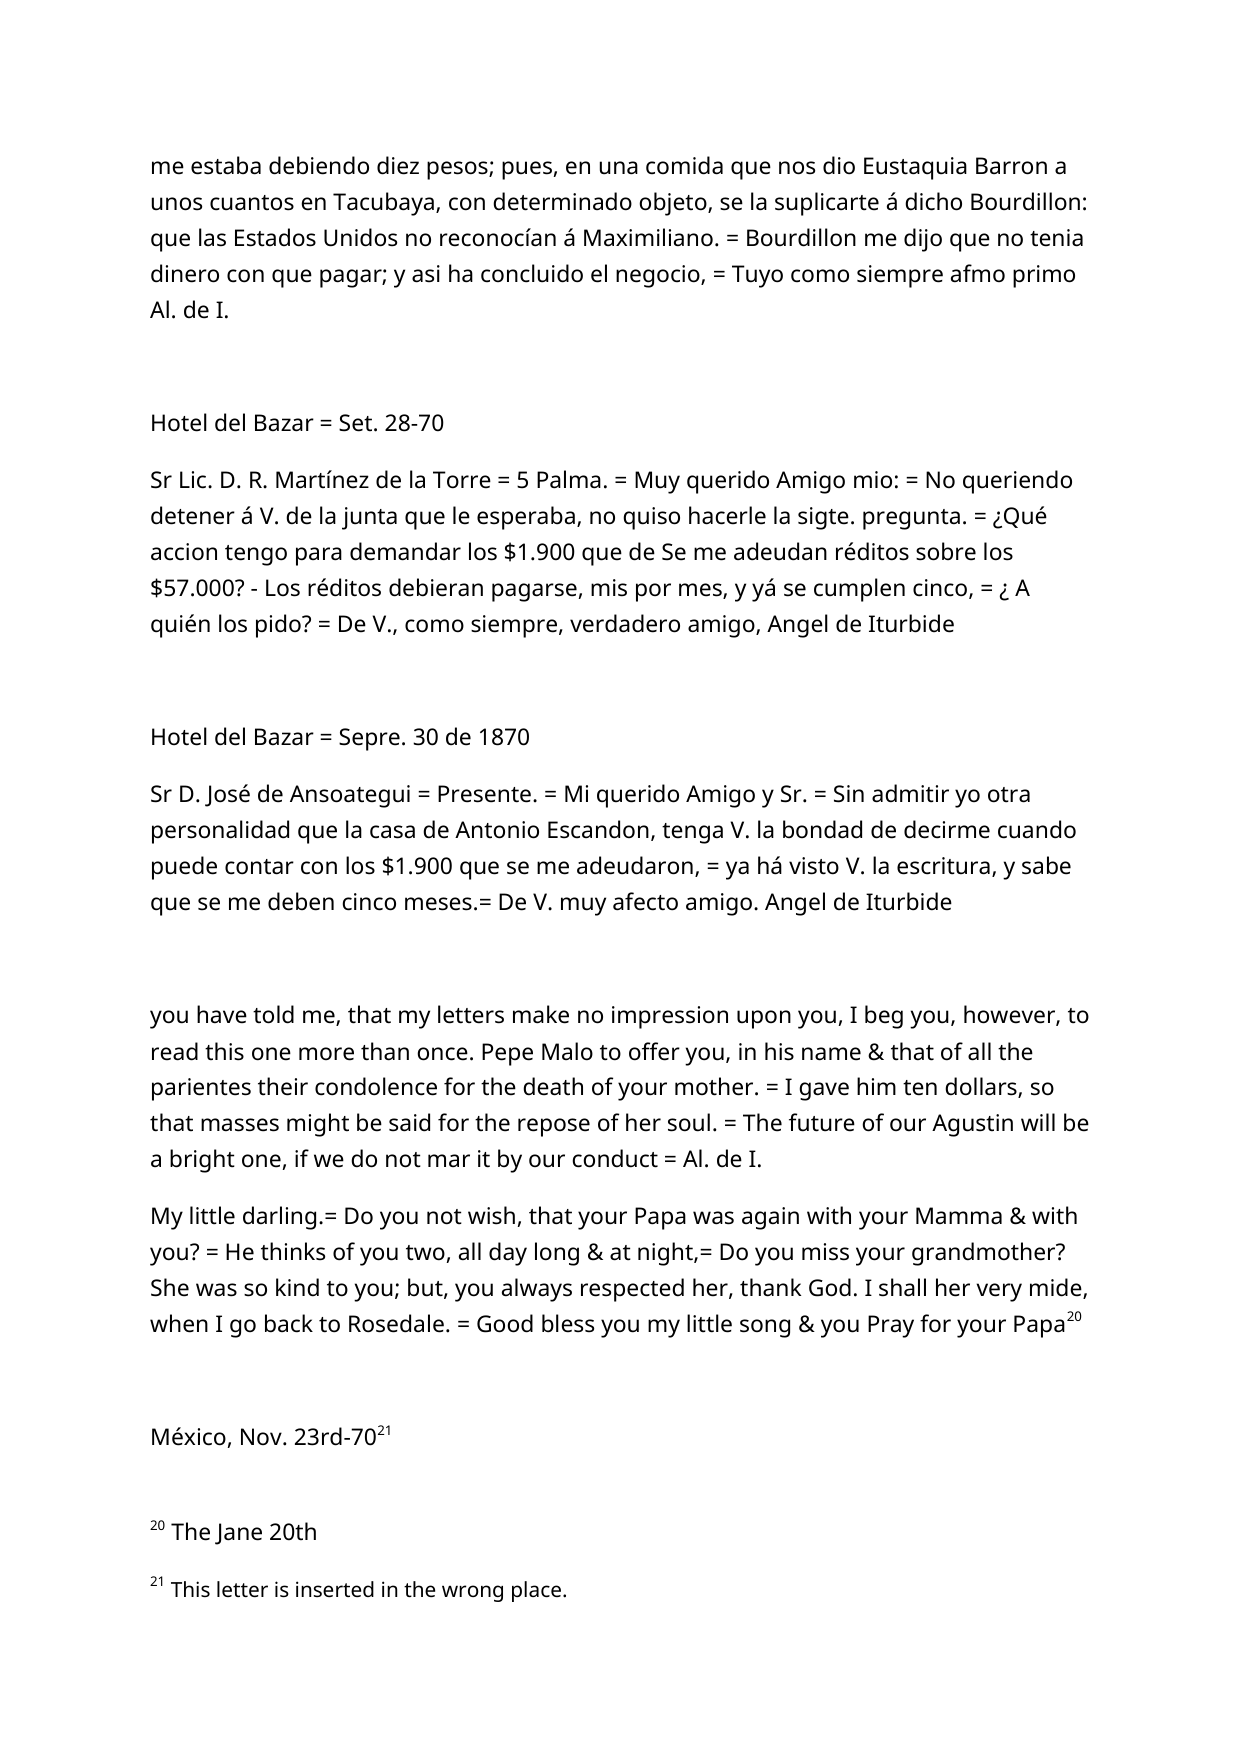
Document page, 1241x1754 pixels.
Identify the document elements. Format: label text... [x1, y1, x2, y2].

text Hotel del Bazar = Set. 28-70 [150, 407, 1090, 438]
text you have told me, that my letters make no impression upon you, I beg you, however, to read this one more than once. Pepe Malo to offer you, in his name & that of all the parientes their condolence for the death of your mother. = I gave him ten dollars, so that masses might be said for the repose of her soul. = The future of our Agustin will be a bright one, if we do not mar it by our conduct = Al. de I. [150, 999, 1090, 1174]
text México, Nov. 23rd-70 [150, 1421, 1090, 1453]
text My little darling.= Do you not wish, that your Papa was again with your Mamma & with you? = He thinks of you two, all day long & at night,= Do you miss your grandmother? She was so kind to you; but, you always respected her, thank God. I shall her very mide, when I go back to Rosedale. = Good bless you my little song & you Pray for your Papa [150, 1200, 1090, 1339]
text Sr Lic. D. R. Martínez de la Torre = 5 Palma. = Muy querido Amigo mio: = No queriendo detener á V. de la junta que le esperaba, no quiso hacerle la sigte. pregunta. = ¿Qué accion tengo para demandar los $1.900 que de Se me adeudan réditos sobre los $57.000? - Los réditos debieran pagarse, mis por mes, y yá se cumplen cinco, = ¿ A quién los pido? = De V., como siempre, verdadero amigo, Angel de Iturbide [150, 464, 1090, 639]
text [150, 150, 1090, 325]
text Hotel del Bazar = Sepre. 30 de 1870 [150, 721, 1090, 753]
text Sr D. José de Ansoategui = Presente. = Mi querido Amigo y Sr. = Sin admitir yo otra personalidad que la casa de Antonio Escandon, tenga V. la bondad de decirme cuando puede contar con los $1.900 que se me adeudaron, = ya há visto V. la escritura, y sabe que se me deben cinco meses.= De V. muy afecto amigo. Angel de Iturbide [150, 778, 1090, 917]
